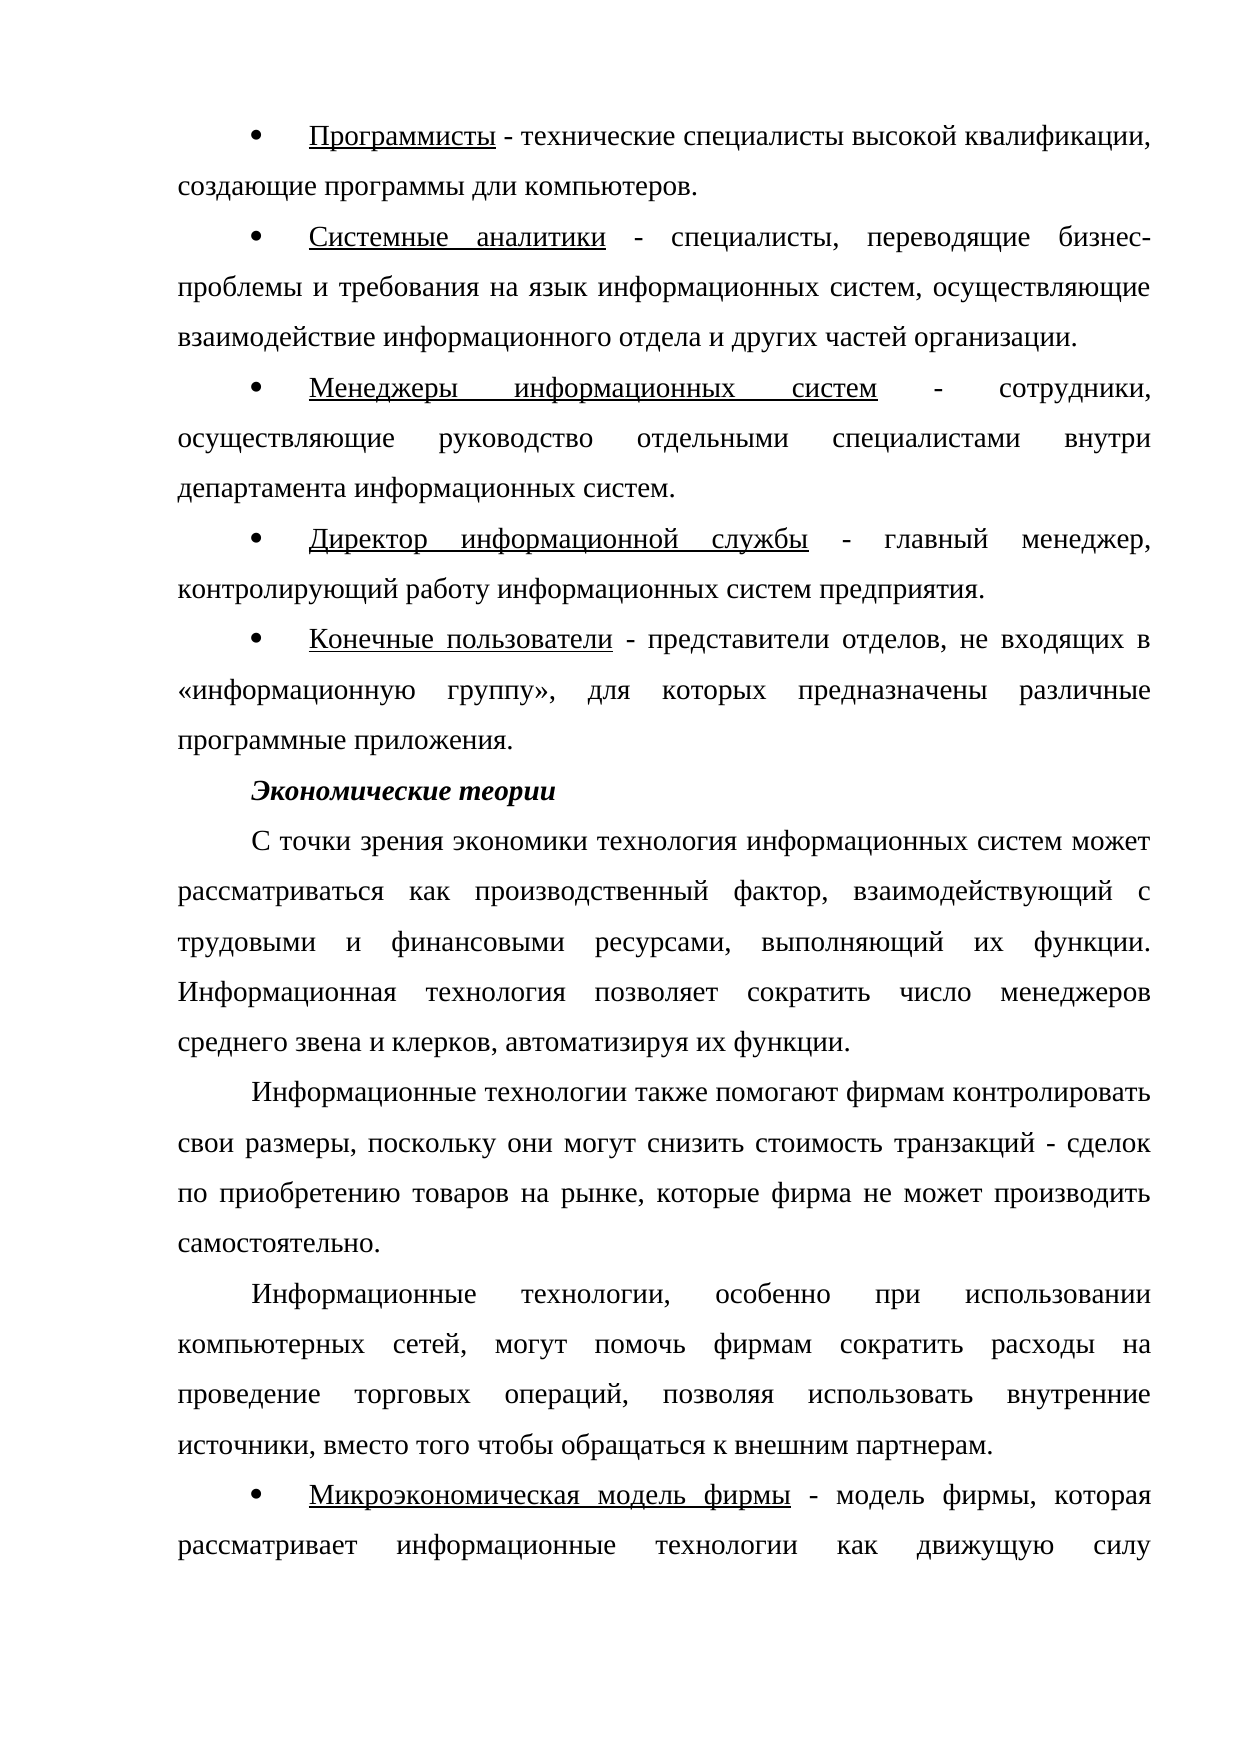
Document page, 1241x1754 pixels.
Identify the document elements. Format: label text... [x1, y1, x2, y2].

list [177, 1477, 1152, 1561]
list Программисты - технические специалисты высокой квалификации, создающие программы дли компьютеров. [177, 118, 1152, 202]
list Конечные пользователи - представители отделов, не входящих в «информационную группу», для которых предназначены различные программные приложения. [177, 622, 1152, 756]
text С точки зрения экономики технология информационных систем может рассматриваться как производственный фактор, взаимодействующий с трудовыми и финансовыми ресурсами, выполняющий их функции. Информационная технология позволяет сократить число менеджеров среднего звена и клерков, автоматизируя их функции. [177, 823, 1152, 1058]
text Информационные технологии также помогают фирмам контролировать свои размеры, поскольку они могут снизить стоимость транзакций - сделок по приобретению товаров на рынке, которые фирма не может производить самостоятельно. [177, 1074, 1152, 1259]
list Менеджеры информационных систем - сотрудники, осуществляющие руководство отдельными специалистами внутри департамента информационных систем. [177, 370, 1152, 504]
text Информационные технологии, особенно при использовании компьютерных сетей, могут помочь фирмам сократить расходы на проведение торговых операций, позволяя использовать внутренние источники, вместо того чтобы обращаться к внешним партнерам. [177, 1276, 1152, 1460]
list Системные аналитики - специалисты, переводящие бизнес-проблемы и требования на язык информационных систем, осуществляющие взаимодействие информационного отдела и других частей организации. [177, 219, 1152, 353]
text Экономические теории [177, 773, 1152, 806]
list Директор информационной службы - главный менеджер, контролирующий работу информационных систем предприятия. [177, 521, 1152, 605]
